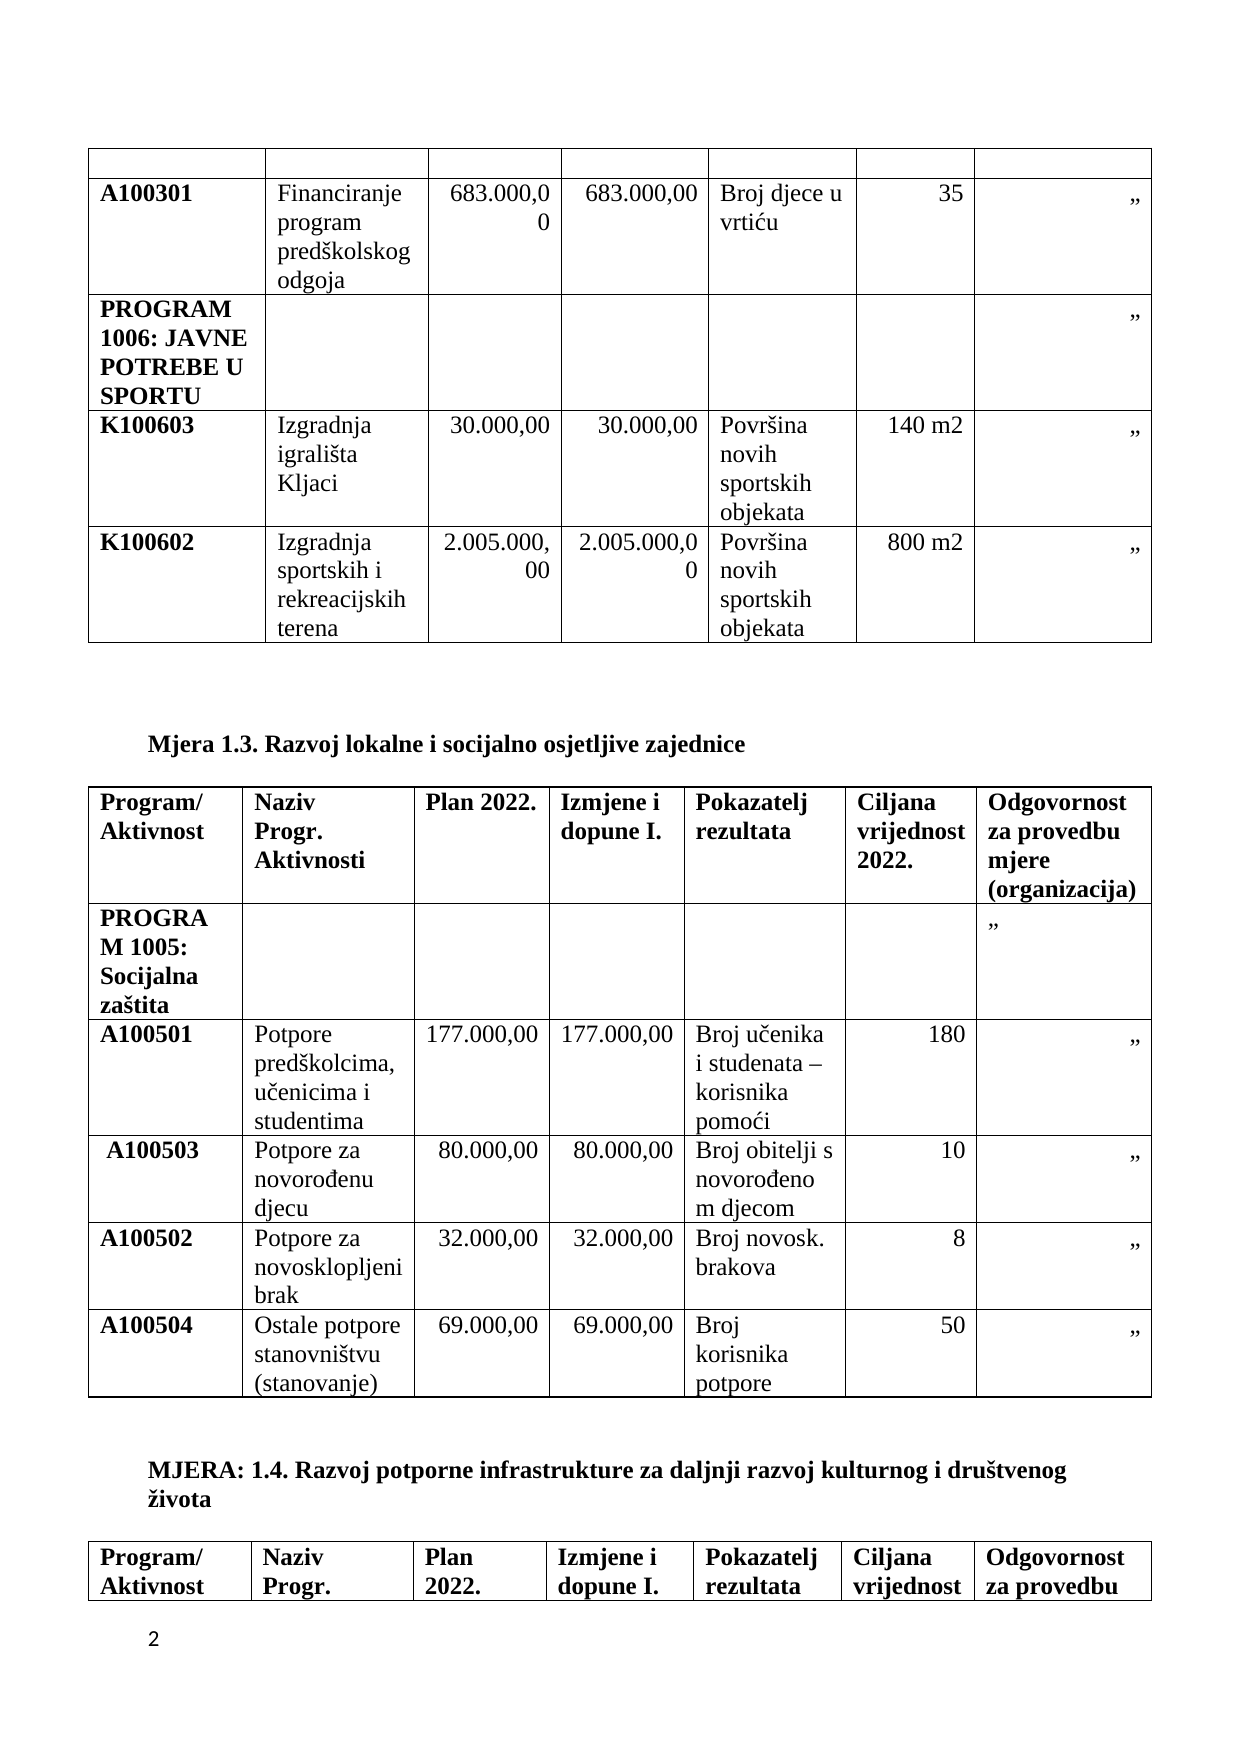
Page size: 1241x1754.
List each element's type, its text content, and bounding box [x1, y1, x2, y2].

table_cell Broj djece u vrtiću [709, 179, 856, 293]
table_cell Izgradnja igrališta Kljaci [266, 411, 428, 526]
table_cell A100501 [89, 1020, 242, 1134]
table_cell K100602 [89, 527, 265, 642]
table_cell 683.000,00 [429, 179, 561, 293]
table_cell 140 m2 [857, 411, 974, 526]
table_cell Ostale potpore stanovništvu (stanovanje) [243, 1310, 414, 1396]
table_cell 50 [846, 1310, 976, 1396]
table_cell 10 [846, 1136, 976, 1222]
table_header Izmjene i dopune I. [550, 788, 684, 902]
table_cell K100603 [89, 411, 265, 526]
table_cell 32.000,00 [550, 1223, 684, 1309]
table_cell 30.000,00 [562, 411, 708, 526]
table_cell A100504 [89, 1310, 242, 1396]
table_cell Broj korisnika potpore [685, 1310, 845, 1396]
table_cell 32.000,00 [415, 1223, 549, 1309]
table_cell 30.000,00 [429, 411, 561, 526]
table_cell [266, 149, 428, 177]
table_cell [685, 904, 845, 1018]
table_cell [243, 904, 414, 1018]
table_cell „ [977, 1136, 1151, 1222]
table_cell Površina novih sportskih objekata [709, 411, 856, 526]
table_cell [709, 295, 856, 409]
table_cell A100503 [89, 1136, 242, 1222]
table_cell „ [975, 411, 1151, 526]
table_cell Broj novosk. brakova [685, 1223, 845, 1309]
table_cell 2.005.000,00 [429, 527, 561, 642]
table_cell 800 m2 [857, 527, 974, 642]
table_cell 180 [846, 1020, 976, 1134]
table_cell „ [977, 1223, 1151, 1309]
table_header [252, 1542, 413, 1600]
table_cell „ [977, 904, 1151, 1018]
table_cell Izgradnja sportskih i rekreacijskih terena [266, 527, 428, 642]
table_cell Potpore za novosklopljeni brak [243, 1223, 414, 1309]
table_header Program/ Aktivnost [89, 788, 242, 902]
table_header Program/ Aktivnost [89, 1542, 251, 1600]
table_cell [429, 149, 561, 177]
table_cell [429, 295, 561, 409]
table_cell „ [975, 179, 1151, 293]
table_cell Financiranje program predškolskog odgoja [266, 179, 428, 293]
table_cell 683.000,00 [562, 179, 708, 293]
table_header Izmjene i dopune I. [547, 1542, 693, 1600]
table_cell Potpore za novorođenu djecu [243, 1136, 414, 1222]
table_cell 69.000,00 [415, 1310, 549, 1396]
table_cell A100502 [89, 1223, 242, 1309]
table_cell 80.000,00 [415, 1136, 549, 1222]
table_cell 35 [857, 179, 974, 293]
table_cell [550, 904, 684, 1018]
table_cell [709, 149, 856, 177]
table_cell [975, 149, 1151, 177]
table_cell [266, 295, 428, 409]
table_cell „ [977, 1310, 1151, 1396]
table_cell 2.005.000,00 [562, 527, 708, 642]
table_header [842, 1542, 974, 1600]
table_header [694, 1542, 841, 1600]
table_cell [89, 149, 265, 177]
table_cell „ [975, 527, 1151, 642]
table_cell 177.000,00 [415, 1020, 549, 1134]
table_cell [415, 904, 549, 1018]
table_header Pokazatelj rezultata [685, 788, 845, 902]
table_cell Površina novih sportskih objekata [709, 527, 856, 642]
table_cell „ [975, 295, 1151, 409]
table_cell Potpore predškolcima, učenicima i studentima [243, 1020, 414, 1134]
table_cell [562, 149, 708, 177]
table_cell 8 [846, 1223, 976, 1309]
table_cell Broj učenika i studenata –korisnika pomoći [685, 1020, 845, 1134]
table_cell [562, 295, 708, 409]
table_header Plan 2022. [414, 1542, 546, 1600]
table_cell 69.000,00 [550, 1310, 684, 1396]
table_cell [857, 295, 974, 409]
table_cell PROGRAM 1005: Socijalna zaštita [89, 904, 242, 1018]
table_cell „ [977, 1020, 1151, 1134]
table_cell 177.000,00 [550, 1020, 684, 1134]
table_cell [846, 904, 976, 1018]
table_cell Broj obitelji s novorođenom djecom [685, 1136, 845, 1222]
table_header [975, 1542, 1151, 1600]
text Mjera 1.3. Razvoj lokalne i socijalno osjetljive zajednice [148, 729, 1093, 758]
table_cell PROGRAM 1006: JAVNE POTREBE U SPORTU [89, 295, 265, 409]
table_cell [857, 149, 974, 177]
table_cell A100301 [89, 179, 265, 293]
text MJERA: 1.4. Razvoj potporne infrastrukture za daljnji razvoj kulturnog i društvenog života [148, 1455, 1093, 1512]
table_header Naziv Progr. Aktivnosti [243, 788, 414, 902]
table_header Ciljana vrijednost 2022. [846, 788, 976, 902]
table_header Odgovornost za provedbu mjere (organizacija) [977, 788, 1151, 902]
table_header Plan 2022. [415, 788, 549, 902]
table_cell 80.000,00 [550, 1136, 684, 1222]
